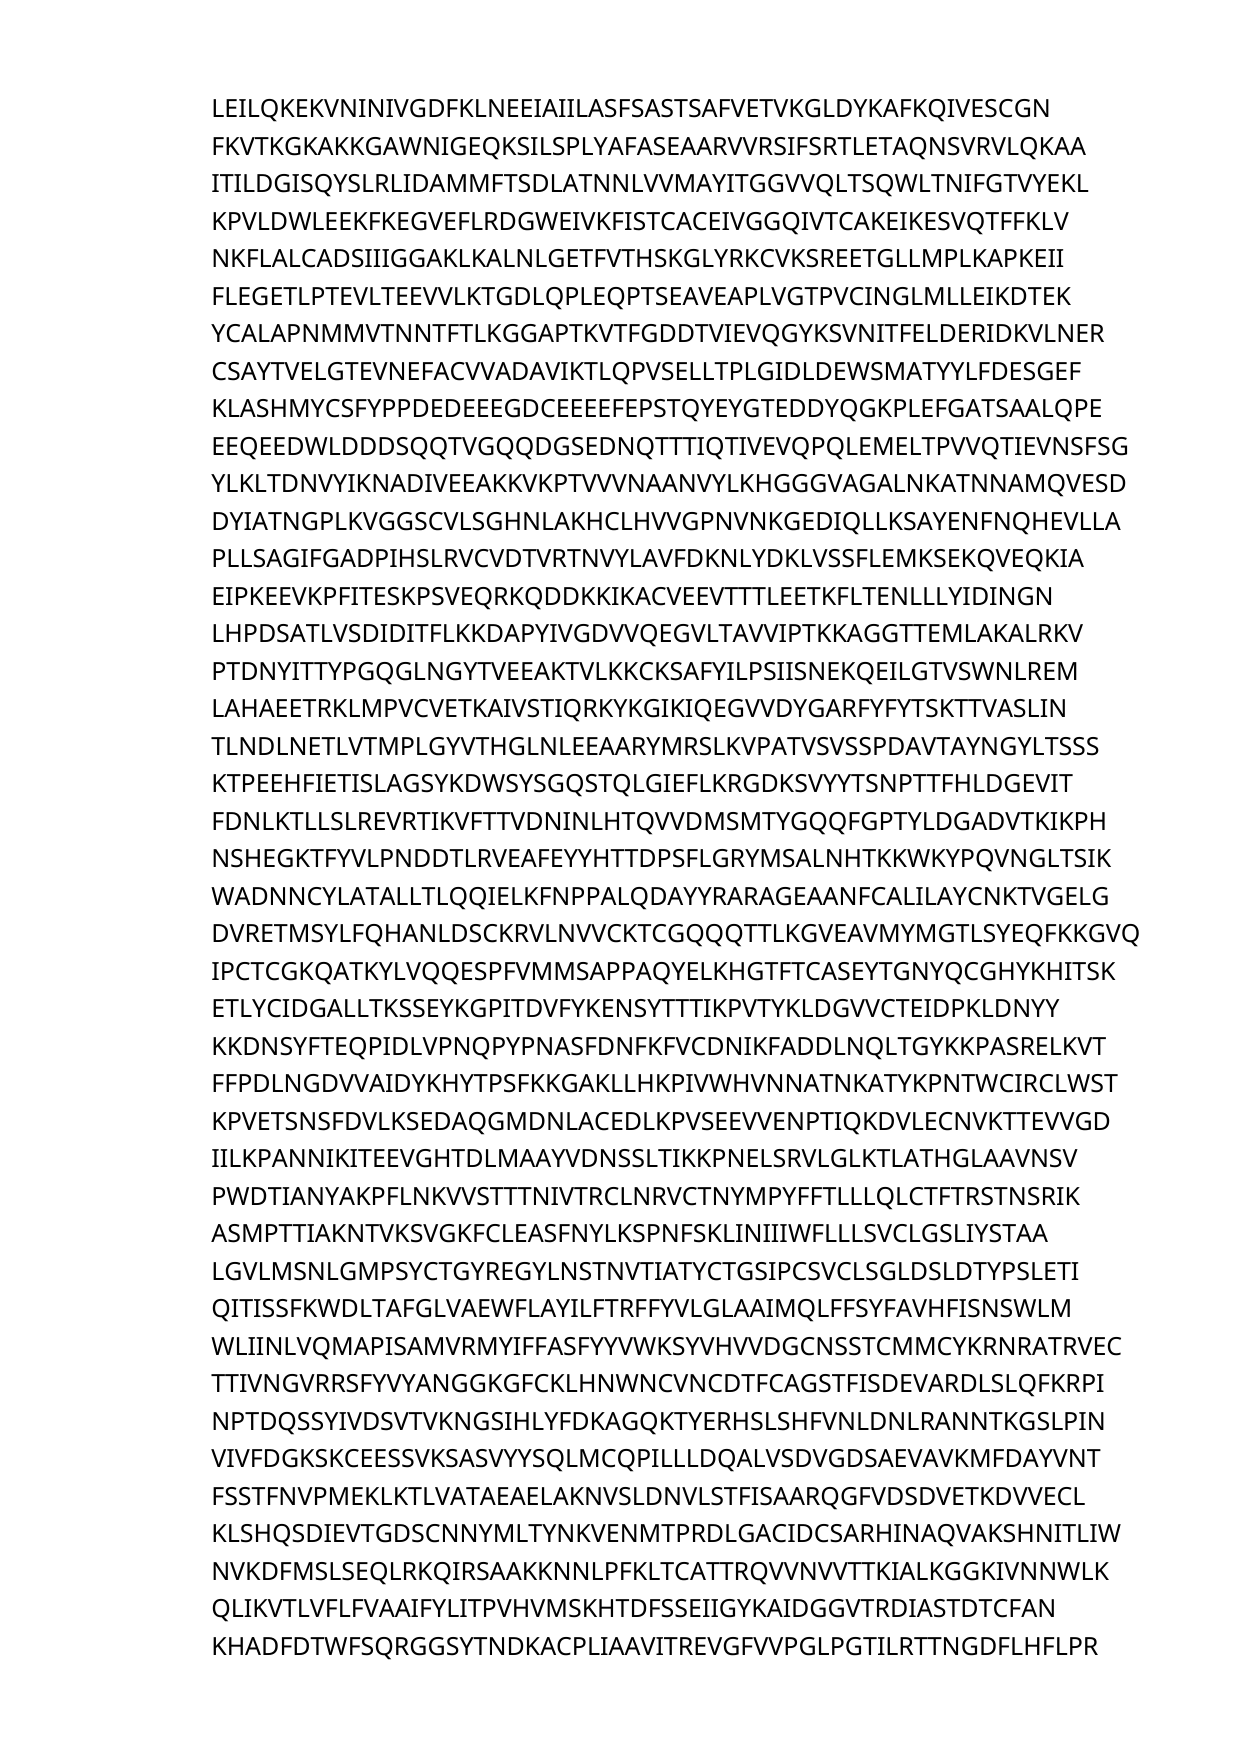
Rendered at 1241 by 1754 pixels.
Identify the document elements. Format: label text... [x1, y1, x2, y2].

text EIPKEEVKPFITESKPSVEQRKQDDKKIKACVEEVTTTLEETKFLTENLLLYIDINGN [75, 577, 1165, 614]
text DVRETMSYLFQHANLDSCKRVLNVVCKTCGQQQTTLKGVEAVMYMGTLSYEQFKKGVQ [75, 914, 1165, 952]
text FLEGETLPTEVLTEEVVLKTGDLQPLEQPTSEAVEAPLVGTPVCINGLMLLEIKDTEK [75, 277, 1165, 314]
text ITILDGISQYSLRLIDAMMFTSDLATNNLVVMAYITGGVVQLTSQWLTNIFGTVYEKL [75, 164, 1165, 202]
text EEQEEDWLDDDSQQTVGQQDGSEDNQTTTIQTIVEVQPQLEMELTPVVQTIEVNSFSG [75, 427, 1165, 464]
text TLNDLNETLVTMPLGYVTHGLNLEEAARYMRSLKVPATVSVSSPDAVTAYNGYLTSSS [75, 727, 1165, 764]
text CSAYTVELGTEVNEFACVVADAVIKTLQPVSELLTPLGIDLDEWSMATYYLFDESGEF [75, 352, 1165, 389]
text FDNLKTLLSLREVRTIKVFTTVDNINLHTQVVDMSMTYGQQFGPTYLDGADVTKIKPH [75, 802, 1165, 839]
text LHPDSATLVSDIDITFLKKDAPYIVGDVVQEGVLTAVVIPTKKAGGTTEMLAKALRKV [75, 614, 1165, 652]
text IPCTCGKQATKYLVQQESPFVMMSAPPAQYELKHGTFTCASEYTGNYQCGHYKHITSK [75, 952, 1165, 989]
text KPVLDWLEEKFKEGVEFLRDGWEIVKFISTCACEIVGGQIVTCAKEIKESVQTFFKLV [75, 202, 1165, 239]
text PLLSAGIFGADPIHSLRVCVDTVRTNVYLAVFDKNLYDKLVSSFLEMKSEKQVEQKIA [75, 539, 1165, 577]
text PWDTIANYAKPFLNKVVSTTTNIVTRCLNRVCTNYMPYFFTLLLQLCTFTRSTNSRIK [75, 1177, 1165, 1214]
text TTIVNGVRRSFYVYANGGKGFCKLHNWNCVNCDTFCAGSTFISDEVARDLSLQFKRPI [75, 1364, 1165, 1402]
text KLASHMYCSFYPPDEDEEEGDCEEEEFEPSTQYEYGTEDDYQGKPLEFGATSAALQPE [75, 389, 1165, 427]
text QITISSFKWDLTAFGLVAEWFLAYILFTRFFYVLGLAAIMQLFFSYFAVHFISNSWLM [75, 1289, 1165, 1327]
text LAHAEETRKLMPVCVETKAIVSTIQRKYKGIKIQEGVVDYGARFYFYTSKTTVASLIN [75, 689, 1165, 727]
text ETLYCIDGALLTKSSEYKGPITDVFYKENSYTTTIKPVTYKLDGVVCTEIDPKLDNYY [75, 989, 1165, 1027]
text YLKLTDNVYIKNADIVEEAKKVKPTVVVNAANVYLKHGGGVAGALNKATNNAMQVESD [75, 464, 1165, 502]
text DYIATNGPLKVGGSCVLSGHNLAKHCLHVVGPNVNKGEDIQLLKSAYENFNQHEVLLA [75, 502, 1165, 539]
text NSHEGKTFYVLPNDDTLRVEAFEYYHTTDPSFLGRYMSALNHTKKWKYPQVNGLTSIK [75, 839, 1165, 877]
text QLIKVTLVFLFVAAIFYLITPVHVMSKHTDFSSEIIGYKAIDGGVTRDIASTDTCFAN [75, 1589, 1165, 1627]
text NKFLALCADSIIIGGAKLKALNLGETFVTHSKGLYRKCVKSREETGLLMPLKAPKEII [75, 239, 1165, 277]
text LEILQKEKVNINIVGDFKLNEEIAIILASFSASTSAFVETVKGLDYKAFKQIVESCGN [75, 89, 1165, 127]
text NVKDFMSLSEQLRKQIRSAAKKNNLPFKLTCATTRQVVNVVTTKIALKGGKIVNNWLK [75, 1552, 1165, 1589]
text FSSTFNVPMEKLKTLVATAEAELAKNVSLDNVLSTFISAARQGFVDSDVETKDVVECL [75, 1477, 1165, 1514]
text PTDNYITTYPGQGLNGYTVEEAKTVLKKCKSAFYILPSIISNEKQEILGTVSWNLREM [75, 652, 1165, 689]
text FFPDLNGDVVAIDYKHYTPSFKKGAKLLHKPIVWHVNNATNKATYKPNTWCIRCLWST [75, 1064, 1165, 1102]
text KHADFDTWFSQRGGSYTNDKACPLIAAVITREVGFVVPGLPGTILRTTNGDFLHFLPR [75, 1627, 1165, 1664]
text YCALAPNMMVTNNTFTLKGGAPTKVTFGDDTVIEVQGYKSVNITFELDERIDKVLNER [75, 314, 1165, 352]
text KLSHQSDIEVTGDSCNNYMLTYNKVENMTPRDLGACIDCSARHINAQVAKSHNITLIW [75, 1514, 1165, 1552]
text KTPEEHFIETISLAGSYKDWSYSGQSTQLGIEFLKRGDKSVYYTSNPTTFHLDGEVIT [75, 764, 1165, 802]
text ASMPTTIAKNTVKSVGKFCLEASFNYLKSPNFSKLINIIIWFLLLSVCLGSLIYSTAA [75, 1214, 1165, 1252]
text IILKPANNIKITEEVGHTDLMAAYVDNSSLTIKKPNELSRVLGLKTLATHGLAAVNSV [75, 1139, 1165, 1177]
text FKVTKGKAKKGAWNIGEQKSILSPLYAFASEAARVVRSIFSRTLETAQNSVRVLQKAA [75, 127, 1165, 164]
text KKDNSYFTEQPIDLVPNQPYPNASFDNFKFVCDNIKFADDLNQLTGYKKPASRELKVT [75, 1027, 1165, 1064]
text WLIINLVQMAPISAMVRMYIFFASFYYVWKSYVHVVDGCNSSTCMMCYKRNRATRVEC [75, 1327, 1165, 1364]
text LGVLMSNLGMPSYCTGYREGYLNSTNVTIATYCTGSIPCSVCLSGLDSLDTYPSLETI [75, 1252, 1165, 1289]
text NPTDQSSYIVDSVTVKNGSIHLYFDKAGQKTYERHSLSHFVNLDNLRANNTKGSLPIN [75, 1402, 1165, 1439]
text WADNNCYLATALLTLQQIELKFNPPALQDAYYRARAGEAANFCALILAYCNKTVGELG [75, 877, 1165, 914]
text VIVFDGKSKCEESSVKSASVYYSQLMCQPILLLDQALVSDVGDSAEVAVKMFDAYVNT [75, 1439, 1165, 1477]
text KPVETSNSFDVLKSEDAQGMDNLACEDLKPVSEEVVENPTIQKDVLECNVKTTEVVGD [75, 1102, 1165, 1139]
